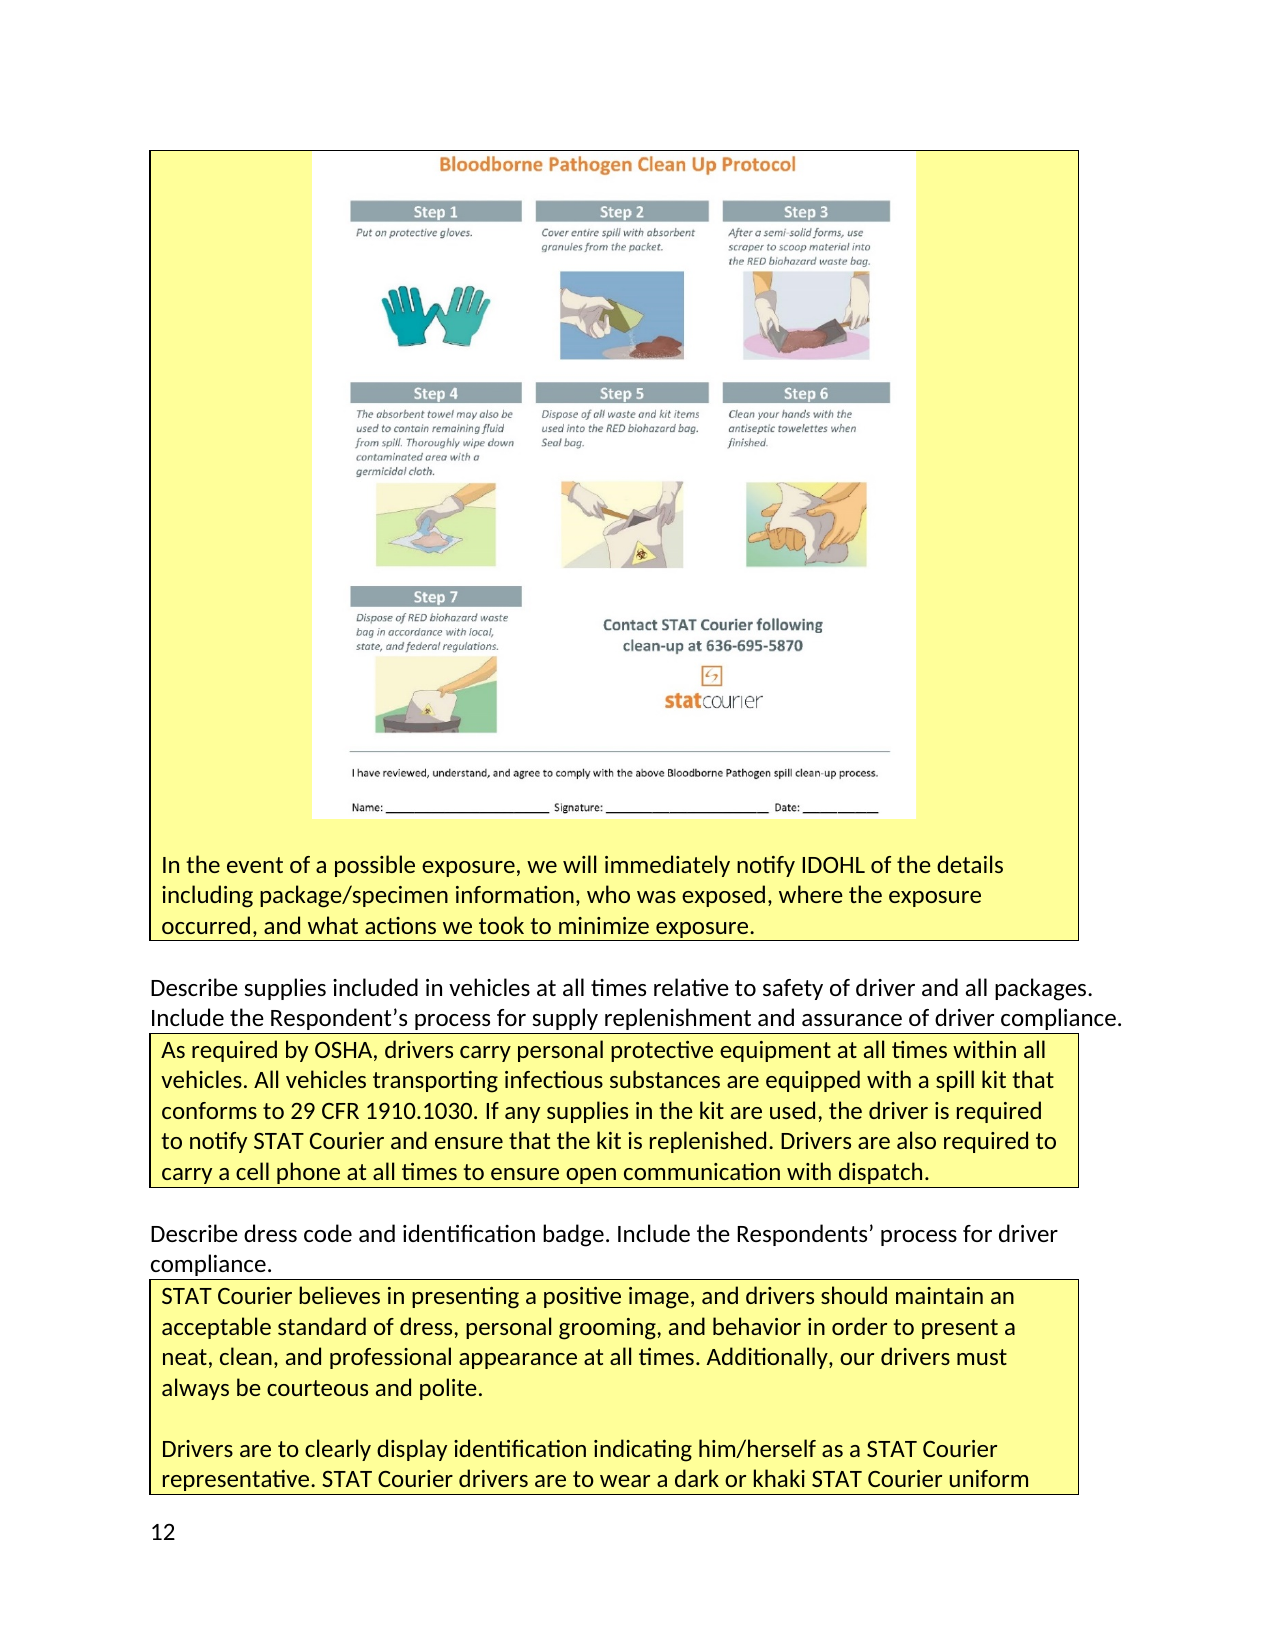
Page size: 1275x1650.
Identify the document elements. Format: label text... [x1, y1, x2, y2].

table_header As required by OSHA, drivers carry personal protective equipment at all times within all vehicles. All vehicles transporting infectious substances are equipped with a spill kit that conforms to 29 CFR 1910.1030. If any supplies in the kit are used, the driver is required to notify STAT Courier and ensure that the kit is replenished. Drivers are also required to carry a cell phone at all times to ensure open communication with dispatch. [151, 1034, 1078, 1187]
list Describe supplies included in vehicles at all times relative to safety of driver and all packages. Include the Respondent’s process for supply replenishment and assurance of driver compliance. [150, 972, 1125, 1033]
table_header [151, 1280, 1078, 1494]
picture [312, 151, 917, 819]
table_header All drivers and vehicles will have the appropriate certifications in full alignment with USDOT specifications. As required by OSHA, drivers carry personal protective equipment at all times within all vehicles. All vehicles transporting infectious substances are equipped with a spill kit that conforms to 29 CFR 1910.1030, and drivers are familiar with spill response techniques. Spill clean-up procedures, including blood borne pathogen identification, transmission methods and prevention, and universal precautions, are covered in the online training and testing. Additionally, visual aids (pictured below) are used for a step-by-step protocol on how to react in the event of a spill. In the event of a possible exposure, we will immediately notify IDOHL of the details including package/specimen information, who was exposed, where the exposure occurred, and what actions we took to minimize exposure. [151, 151, 1078, 940]
list Describe dress code and identification badge. Include the Respondents’ process for driver compliance. [150, 1218, 1125, 1279]
